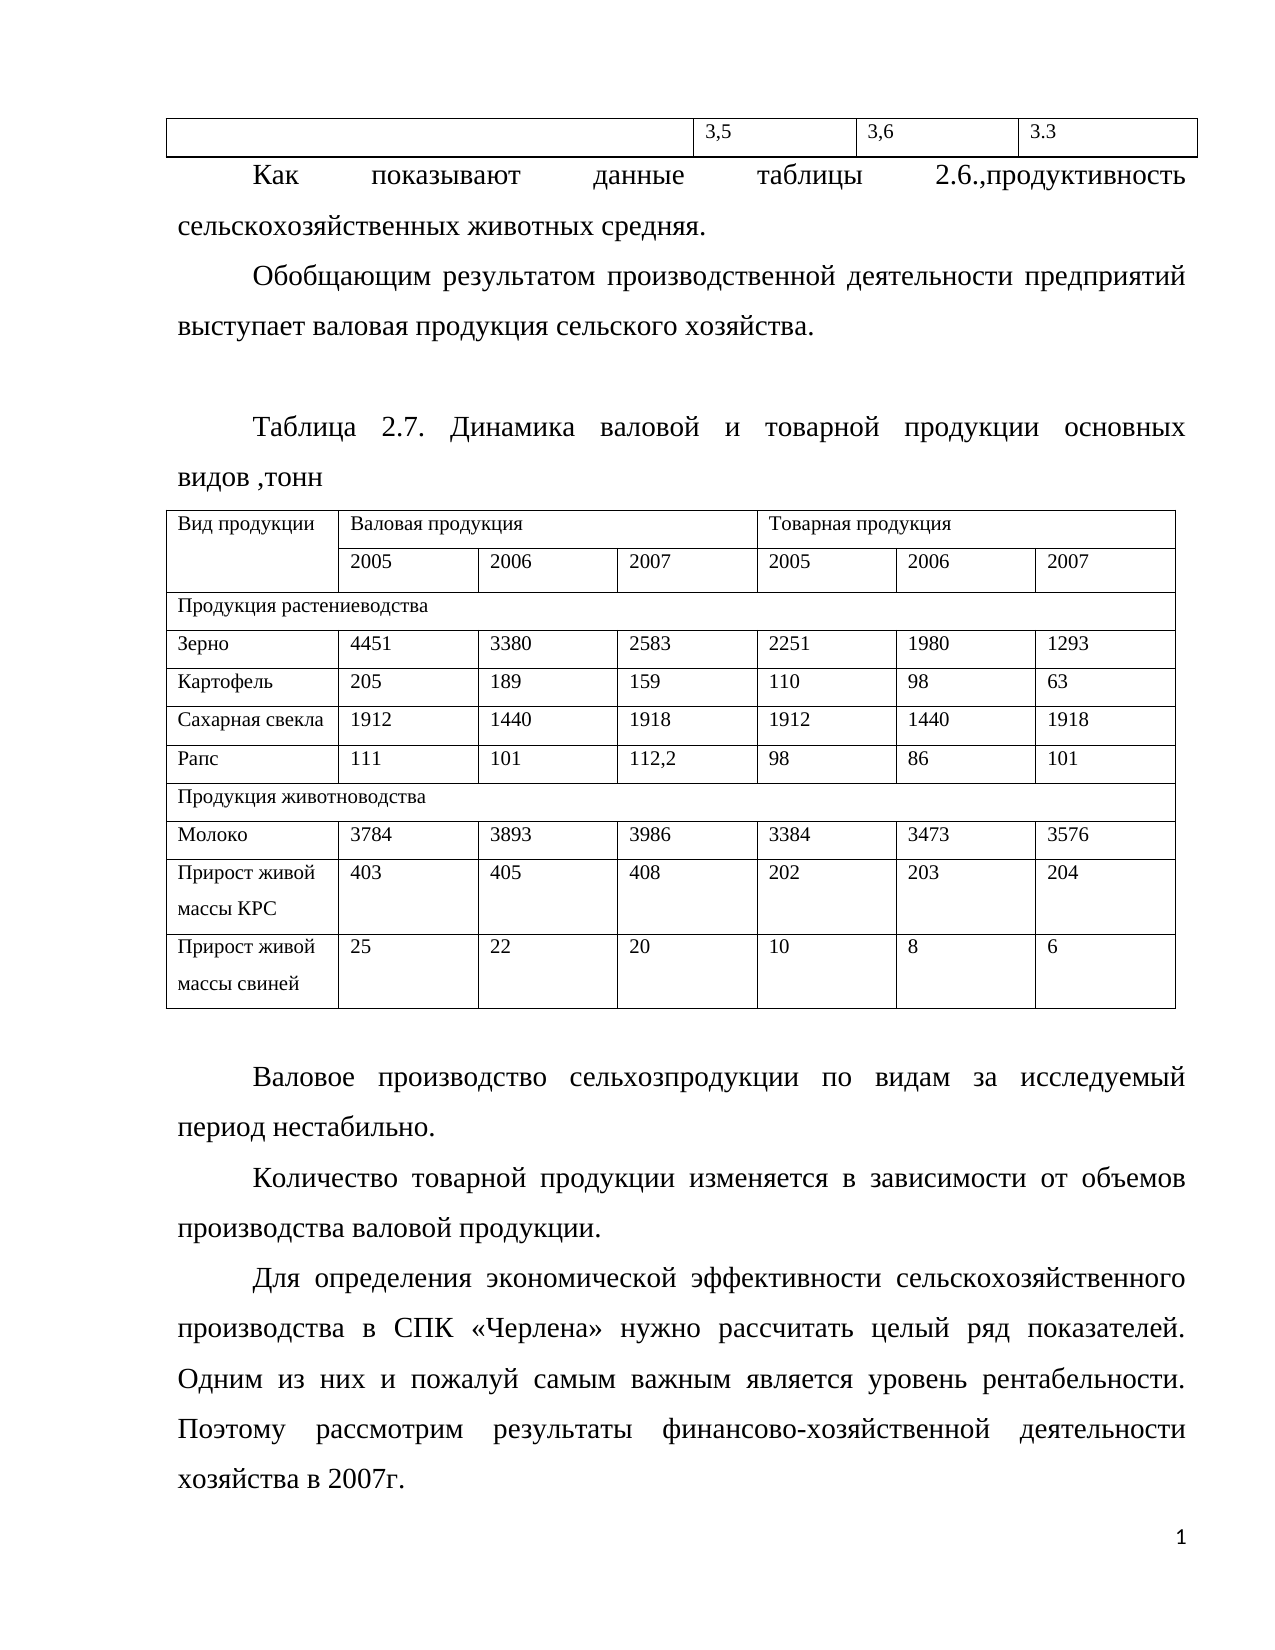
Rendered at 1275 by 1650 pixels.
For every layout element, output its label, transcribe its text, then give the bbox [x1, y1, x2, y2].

table_cell 1912 [339, 707, 478, 744]
table_header Вид продукции [167, 511, 338, 592]
table_cell Зерно [167, 631, 338, 668]
table_cell 3893 [479, 822, 617, 859]
table_cell 159 [618, 669, 757, 706]
table_cell 98 [897, 669, 1035, 706]
table_header Валовая продукция [339, 511, 757, 548]
text Валовое производство сельхозпродукции по видам за исследуемый период нестабильно. [177, 1059, 1186, 1143]
table_cell Молоко [167, 822, 338, 859]
table_cell 405 [479, 860, 617, 933]
text Таблица 2.7. Динамика валовой и товарной продукции основных видов ,тонн [177, 409, 1186, 493]
table_cell 2583 [618, 631, 757, 668]
table_cell 101 [479, 746, 617, 783]
table_cell 101 [1036, 746, 1175, 783]
table_cell 2251 [758, 631, 896, 668]
table_cell 8 [897, 935, 1035, 1008]
table_cell 1918 [1036, 707, 1175, 744]
table_cell 6 [1036, 935, 1175, 1008]
table_cell 25 [339, 935, 478, 1008]
table_cell 3473 [897, 822, 1035, 859]
table_cell 202 [758, 860, 896, 933]
table_cell 1440 [479, 707, 617, 744]
table_cell 2006 [479, 549, 617, 592]
table_cell 3384 [758, 822, 896, 859]
table_cell 63 [1036, 669, 1175, 706]
table_cell 3576 [1036, 822, 1175, 859]
table_cell 2005 [339, 549, 478, 592]
table_cell 110 [758, 669, 896, 706]
table_cell Картофель [167, 669, 338, 706]
table_cell Прирост живой массы КРС [167, 860, 338, 933]
table_cell 2007 [1036, 549, 1175, 592]
table_cell Рапс [167, 746, 338, 783]
table_cell 98 [758, 746, 896, 783]
table_cell 205 [339, 669, 478, 706]
text Для определения экономической эффективности сельскохозяйственного производства в СПК «Черлена» нужно рассчитать целый ряд показателей. Одним из них и пожалуй самым важным является уровень рентабельности. Поэтому рассмотрим результаты финансово-хозяйственной деятельности хозяйства в 2007г. [177, 1260, 1186, 1495]
table_cell 112,2 [618, 746, 757, 783]
table_cell 1912 [758, 707, 896, 744]
table_cell 2006 [897, 549, 1035, 592]
table_cell 86 [897, 746, 1035, 783]
table_cell 1980 [897, 631, 1035, 668]
table_cell Продукция животноводства [167, 784, 1175, 821]
table_cell 3,9 3,5 [694, 119, 856, 156]
table_cell 4451 [339, 631, 478, 668]
table_cell Сахарная свекла [167, 707, 338, 744]
table_cell 3380 [479, 631, 617, 668]
table_cell 4,6 3,6 [857, 119, 1018, 156]
text Обобщающим результатом производственной деятельности предприятий выступает валовая продукция сельского хозяйства. [177, 258, 1186, 342]
table_cell 1440 [897, 707, 1035, 744]
table_cell 3784 [339, 822, 478, 859]
table_cell 2005 [758, 549, 896, 592]
table_cell 4,9 3.3 [1019, 119, 1197, 156]
table_cell Продукция растениеводства [167, 593, 1175, 630]
table_cell 111 [339, 746, 478, 783]
table_header Товарная продукция [758, 511, 1175, 548]
table_cell 10 [758, 935, 896, 1008]
text Количество товарной продукции изменяется в зависимости от объемов производства валовой продукции. [177, 1160, 1186, 1243]
table_cell 408 [618, 860, 757, 933]
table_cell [167, 119, 693, 156]
table_cell 1918 [618, 707, 757, 744]
table_cell 1293 [1036, 631, 1175, 668]
text Как показывают данные таблицы 2.6.,продуктивность сельскохозяйственных животных средняя. [177, 158, 1186, 241]
table_cell 22 [479, 935, 617, 1008]
table_cell 403 [339, 860, 478, 933]
table_cell 203 [897, 860, 1035, 933]
table_cell 189 [479, 669, 617, 706]
table_cell Прирост живой массы свиней [167, 935, 338, 1008]
table_cell 3986 [618, 822, 757, 859]
table_cell 20 [618, 935, 757, 1008]
table_cell 204 [1036, 860, 1175, 933]
table_cell 2007 [618, 549, 757, 592]
